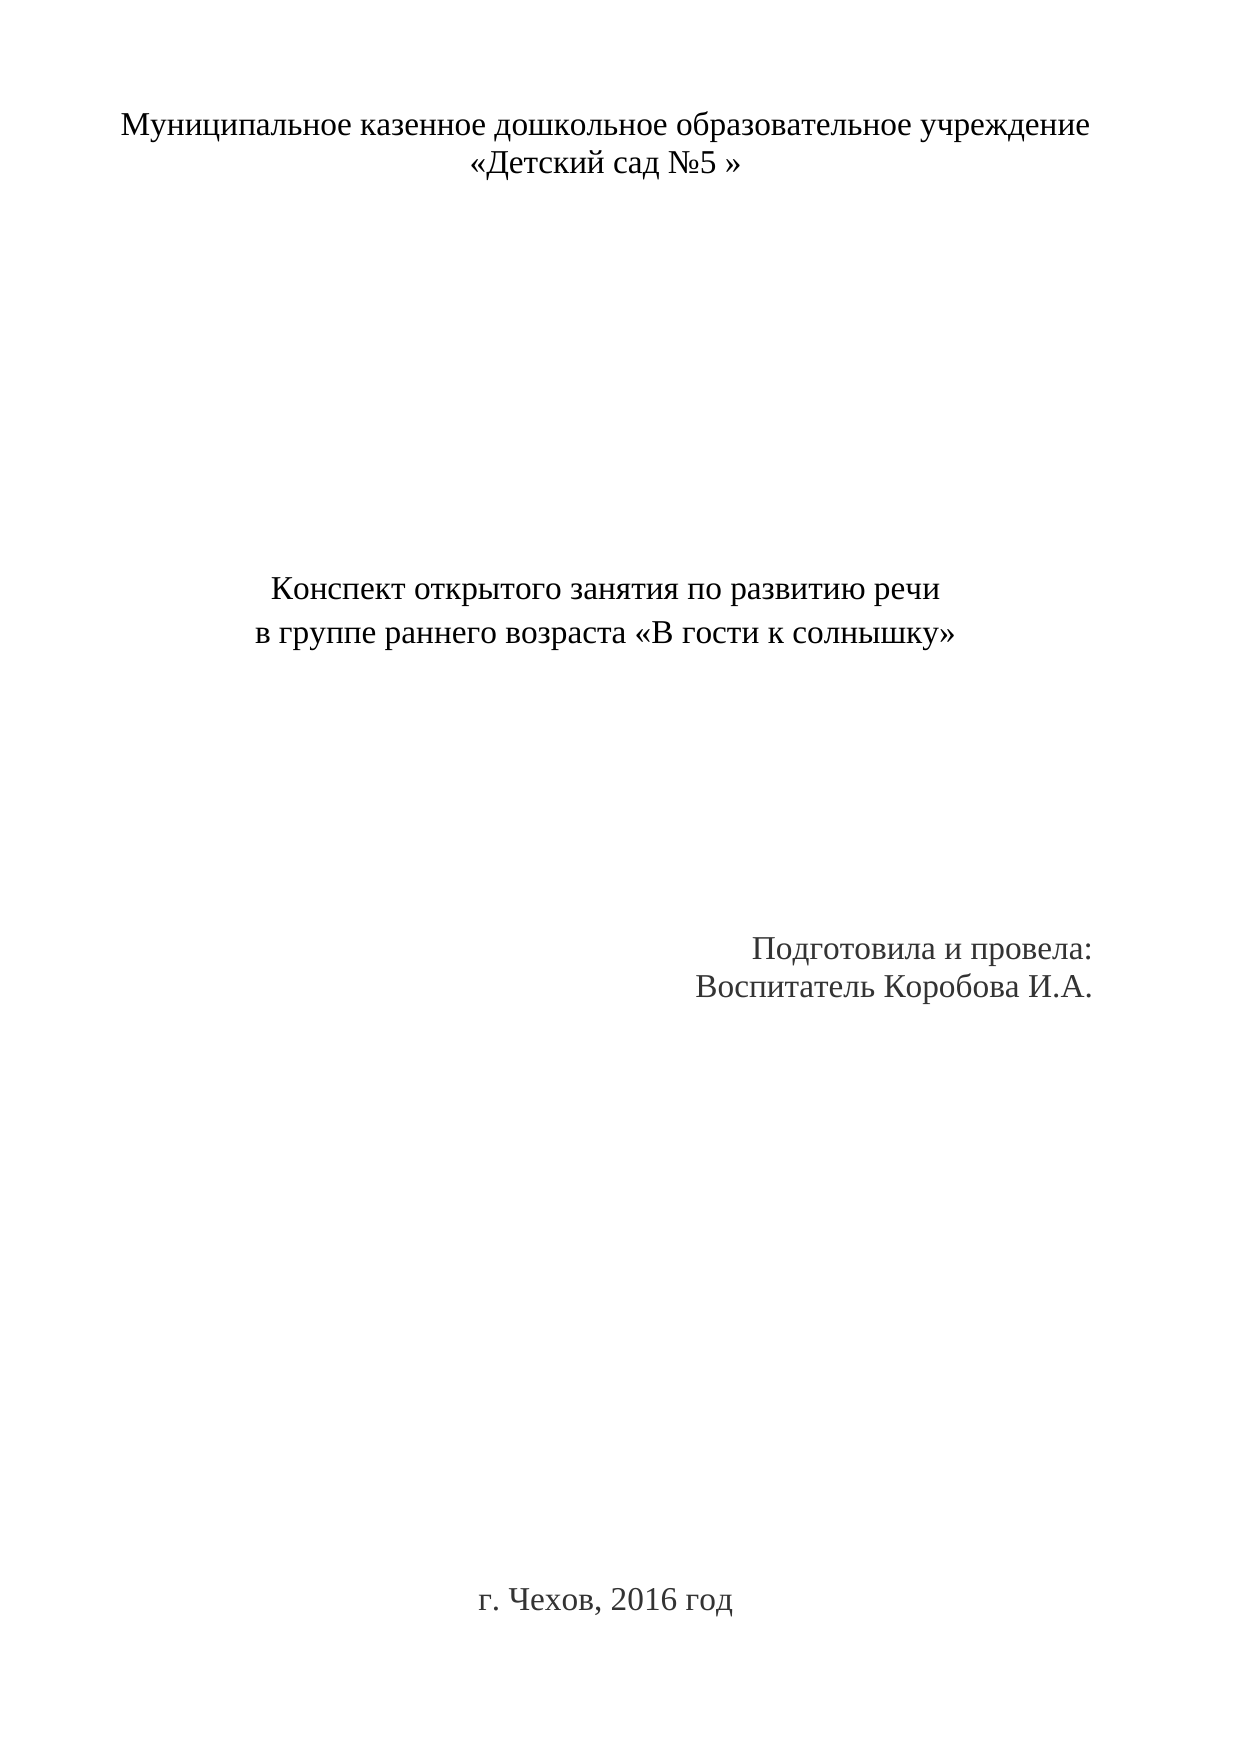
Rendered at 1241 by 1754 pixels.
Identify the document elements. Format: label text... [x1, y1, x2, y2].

text Воспитатель Коробова И.А. [118, 966, 1093, 1005]
text Подготовила и провела: [118, 928, 1093, 966]
text в группе раннего возраста «В гости к солнышку» [118, 613, 1093, 651]
text Муниципальное казенное дошкольное образовательное учреждение «Детский сад №5 » [118, 104, 1093, 181]
text г. Чехов, 2016 год [118, 1580, 1093, 1618]
text Конспект открытого занятия по развитию речи [118, 569, 1093, 607]
